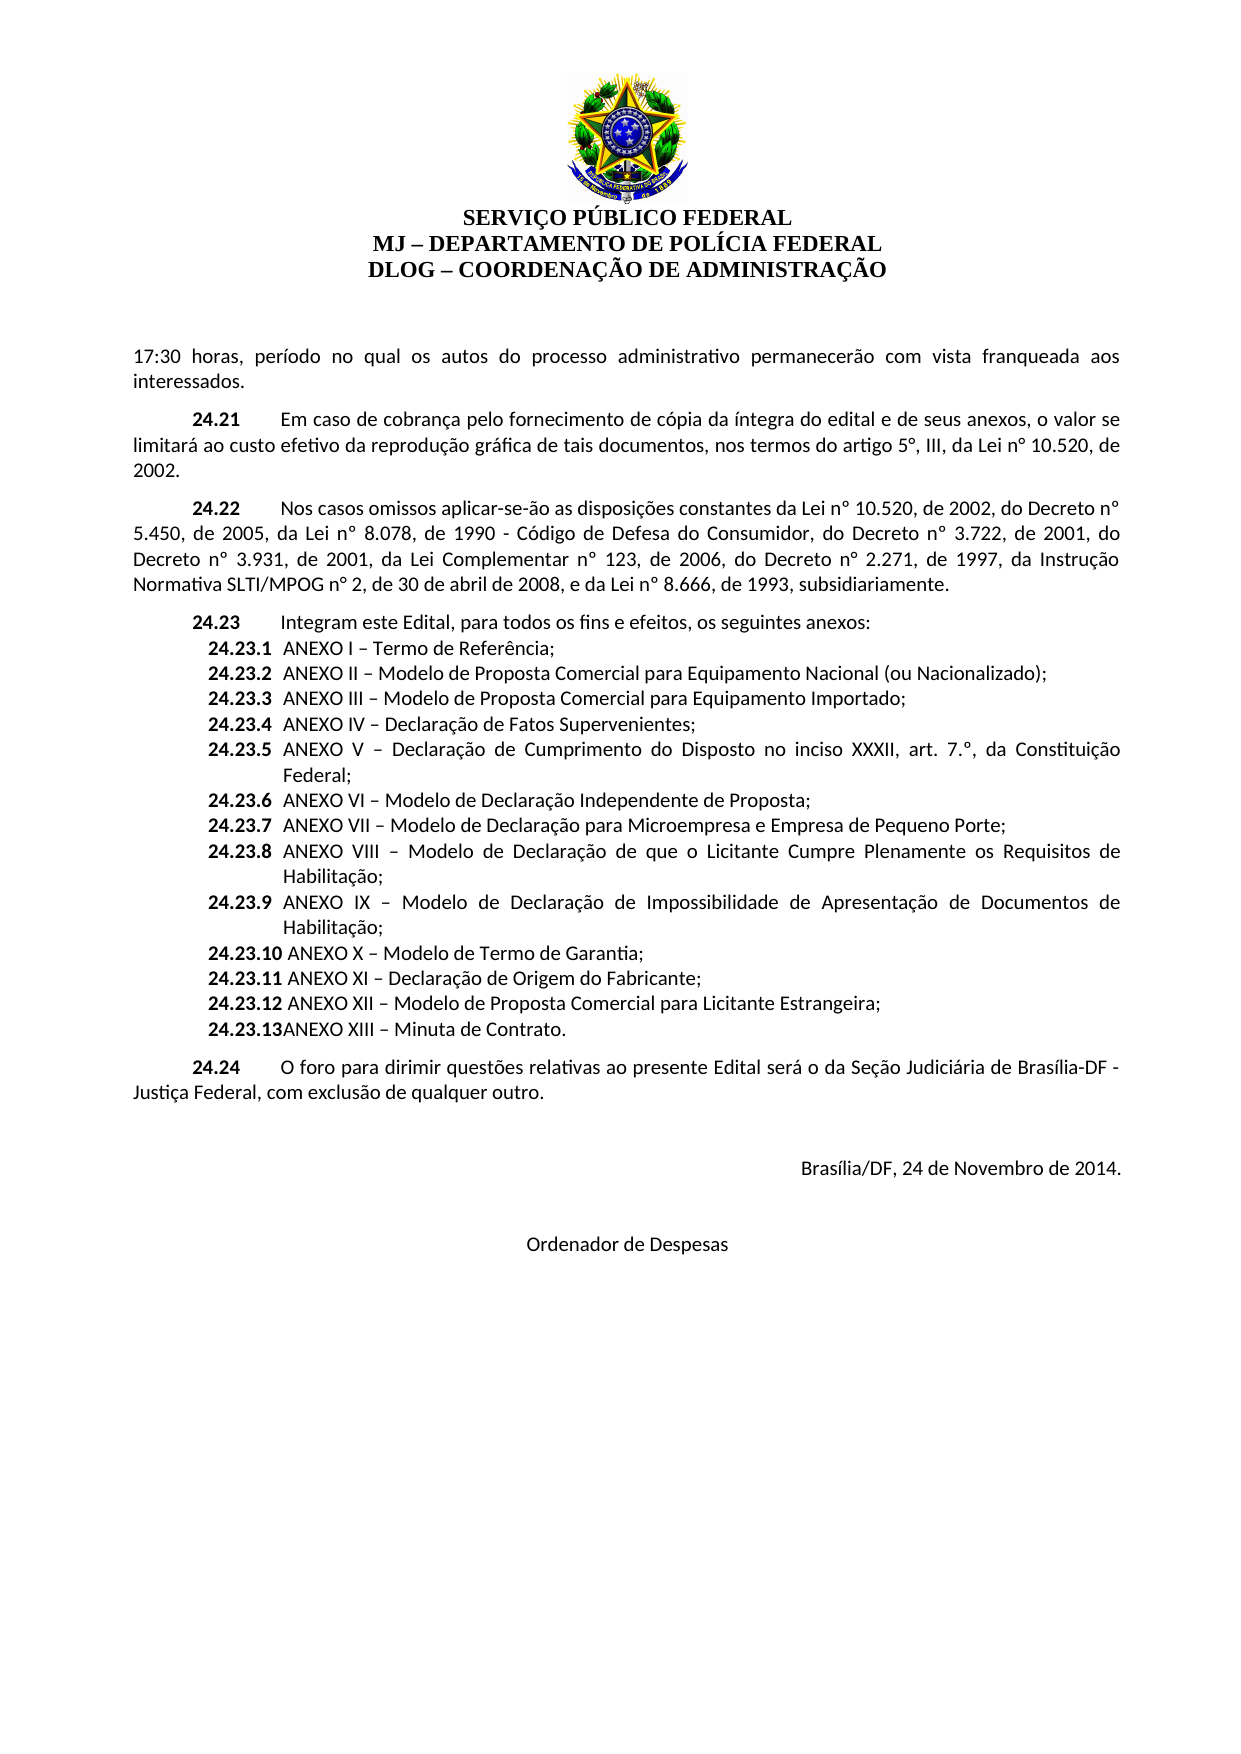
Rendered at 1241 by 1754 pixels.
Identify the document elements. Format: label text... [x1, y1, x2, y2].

list ANEXO IV – Declaração de Fatos Supervenientes; [208, 711, 1122, 736]
text Brasília/DF, 24 de Novembro de 2014. [133, 1155, 1122, 1181]
list ANEXO VII – Modelo de Declaração para Microempresa e Empresa de Pequeno Porte; [208, 813, 1122, 838]
list ANEXO XII – Modelo de Proposta Comercial para Licitante Estrangeira; [208, 991, 1122, 1016]
text Ordenador de Despesas [133, 1231, 1122, 1256]
list ANEXO IX – Modelo de Declaração de Impossibilidade de Apresentação de Documentos de Habilitação; [208, 889, 1122, 940]
picture [567, 73, 688, 204]
list ANEXO XIII – Minuta de Contrato. [208, 1016, 1122, 1041]
list Integram este Edital, para todos os fins e efeitos, os seguintes anexos: [133, 609, 1122, 635]
list ANEXO VIII – Modelo de Declaração de que o Licitante Cumpre Plenamente os Requisitos de Habilitação; [208, 838, 1122, 889]
list ANEXO III – Modelo de Proposta Comercial para Equipamento Importado; [208, 686, 1122, 711]
list ANEXO II – Modelo de Proposta Comercial para Equipamento Nacional (ou Nacionalizado); [208, 660, 1122, 686]
list O foro para dirimir questões relativas ao presente Edital será o da Seção Judiciária de Brasília-DF - Justiça Federal, com exclusão de qualquer outro. [133, 1054, 1122, 1105]
list ANEXO I – Termo de Referência; [208, 635, 1122, 660]
list ANEXO VI – Modelo de Declaração Independente de Proposta; [208, 787, 1122, 813]
list Nos casos omissos aplicar-se-ão as disposições constantes da Lei nº 10.520, de 2002, do Decreto nº 5.450, de 2005, da Lei nº 8.078, de 1990 - Código de Defesa do Consumidor, do Decreto nº 3.722, de 2001, do Decreto nº 3.931, de 2001, da Lei Complementar nº 123, de 2006, do Decreto n° 2.271, de 1997, da Instrução Normativa SLTI/MPOG n° 2, de 30 de abril de 2008, e da Lei nº 8.666, de 1993, subsidiariamente. [133, 495, 1122, 597]
list ANEXO X – Modelo de Termo de Garantia; [208, 940, 1122, 965]
list ANEXO XI – Declaração de Origem do Fabricante; [208, 965, 1122, 991]
list Em caso de cobrança pelo fornecimento de cópia da íntegra do edital e de seus anexos, o valor se limitará ao custo efetivo da reprodução gráfica de tais documentos, nos termos do artigo 5°, III, da Lei n° 10.520, de 2002. [133, 406, 1122, 483]
list ANEXO V – Declaração de Cumprimento do Disposto no inciso XXXII, art. 7.º, da Constituição Federal; [208, 736, 1122, 787]
